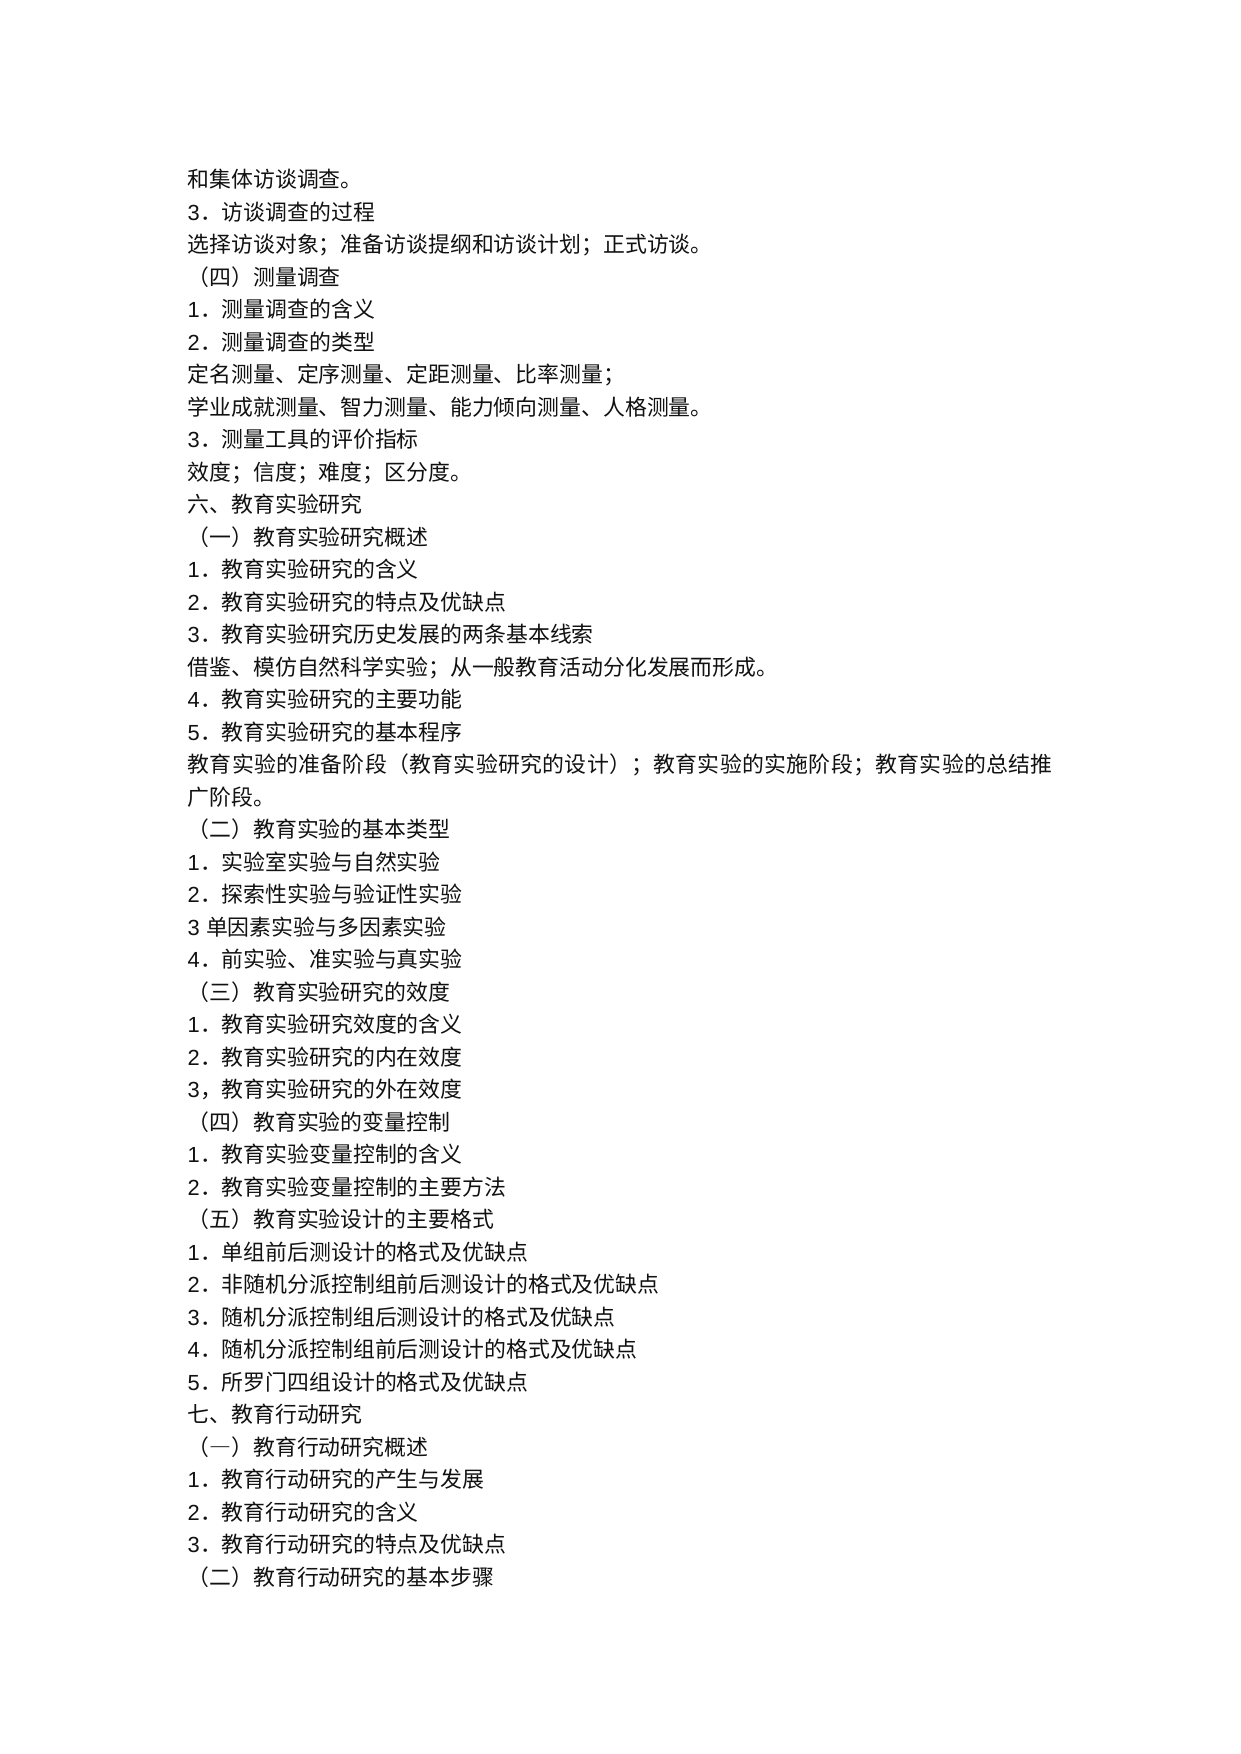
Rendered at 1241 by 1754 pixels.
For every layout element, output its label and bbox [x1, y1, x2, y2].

text [187, 162, 1053, 1592]
